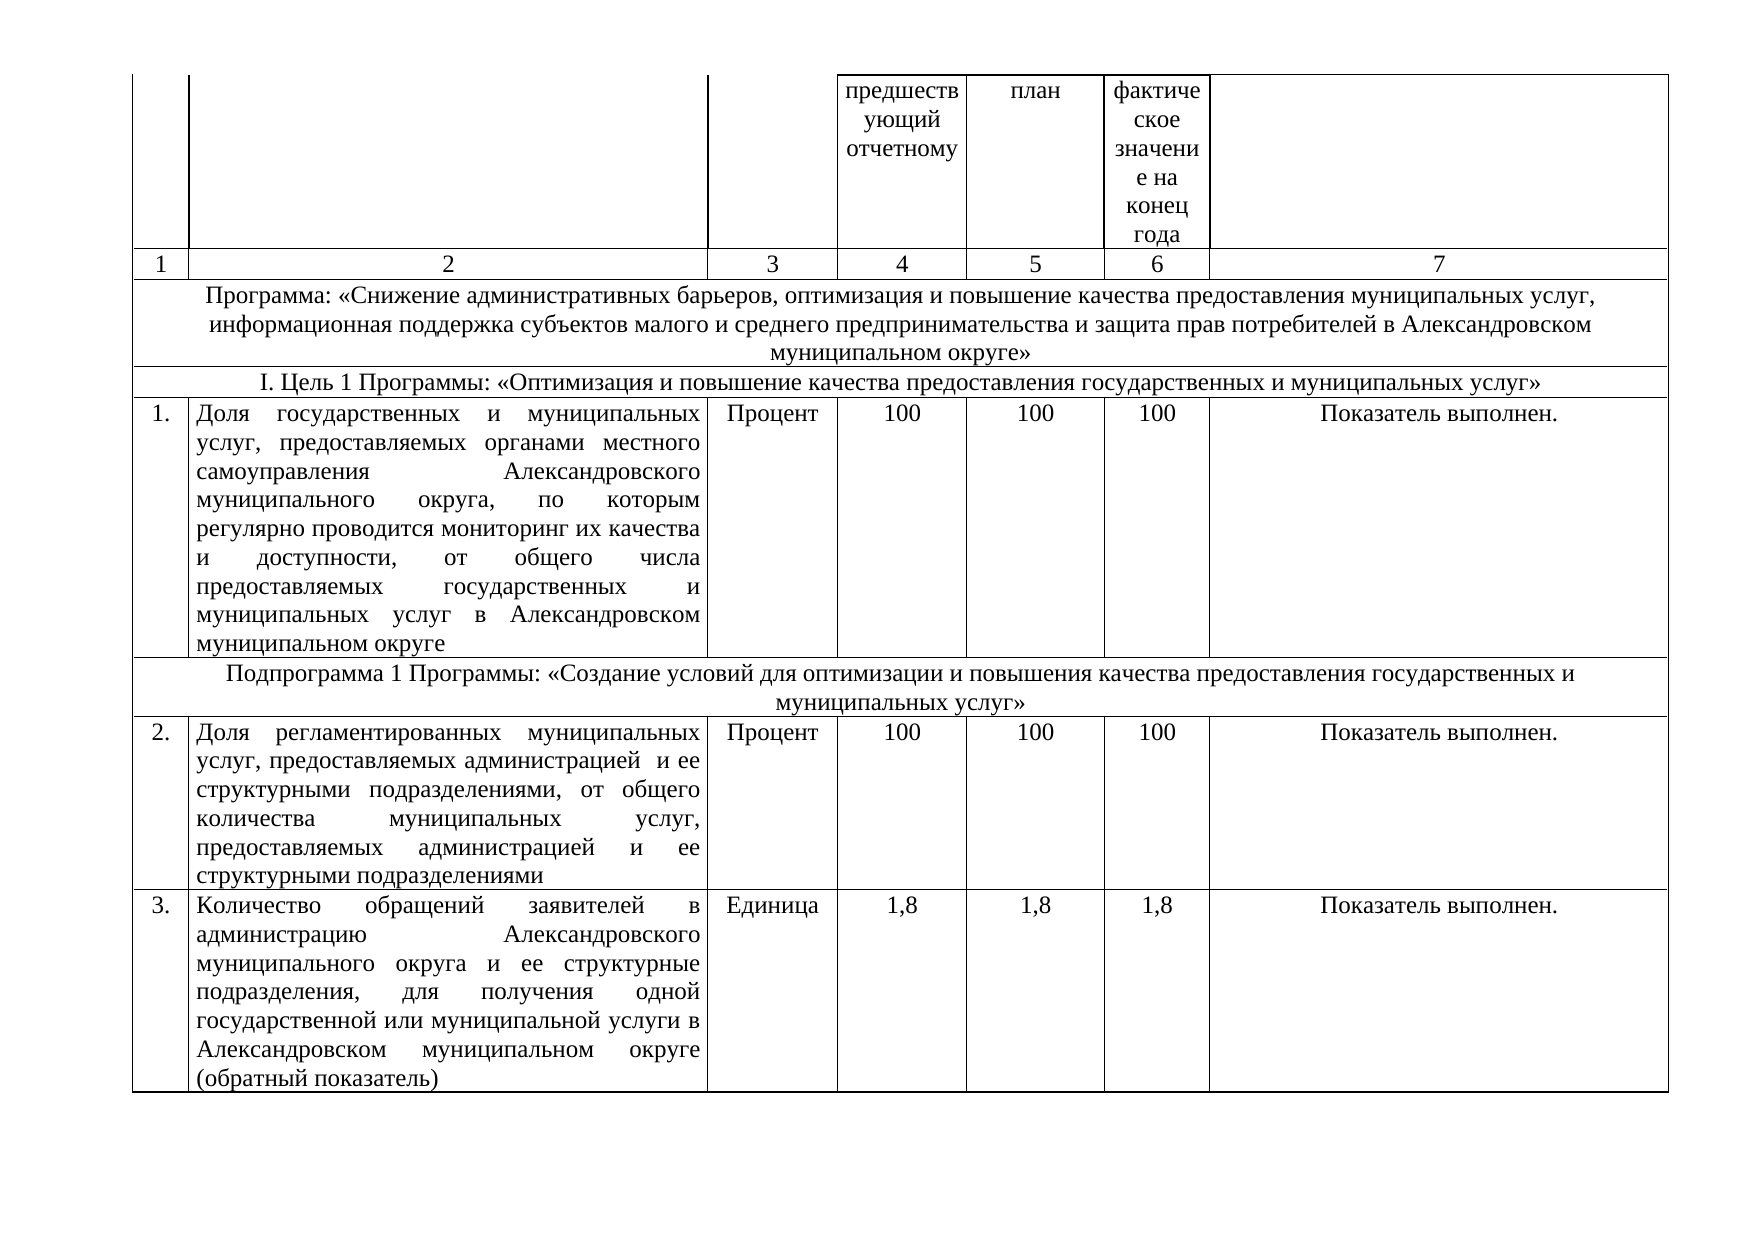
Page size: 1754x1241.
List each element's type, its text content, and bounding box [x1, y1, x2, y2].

table_cell Процент [708, 717, 837, 889]
table_cell 2. [133, 717, 188, 889]
table_cell план [967, 76, 1103, 248]
table_cell 1 [133, 249, 188, 279]
table_cell Программа: «Снижение административных барьеров, оптимизация и повышение качества предоставления муниципальных услуг, информационная поддержка субъектов малого и среднего предпринимательства и защита прав потребителей в Александровском муниципальном округе» [133, 279, 1668, 366]
table_cell фактическое значение на конец года [1105, 76, 1209, 248]
table_cell Подпрограмма 1 Программы: «Создание условий для оптимизации и повышения качества предоставления государственных и муниципальных услуг» [133, 657, 1668, 716]
table_cell 100 [838, 398, 966, 657]
table_cell 7 [1210, 248, 1668, 279]
table_cell [1211, 75, 1668, 248]
table_cell 3. [133, 890, 188, 1091]
table_cell 4 [838, 249, 966, 279]
table_cell 3 [708, 249, 837, 279]
table_cell Доля регламентированных муниципальных услуг, предоставляемых администрацией и ее структурными подразделениями, от общего количества муниципальных услуг, предоставляемых администрацией и ее структурными подразделениями [189, 717, 707, 889]
table_cell 100 [838, 717, 966, 889]
table_cell Процент [708, 398, 837, 657]
table_cell Единица [708, 890, 837, 1091]
table_cell 1,8 [838, 890, 966, 1091]
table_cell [1210, 889, 1668, 1091]
table_cell Показатель выполнен. [1210, 397, 1668, 657]
table_cell Количество обращений заявителей в администрацию Александровского муниципального округа и ее структурные подразделения, для получения одной государственной или муниципальной услуги в Александровском муниципальном округе (обратный показатель) [189, 890, 707, 1091]
table_cell Доля государственных и муниципальных услуг, предоставляемых органами местного самоуправления Александровского муниципального округа, по которым регулярно проводится мониторинг их качества и доступности, от общего числа предоставляемых государственных и муниципальных услуг в Александровском муниципальном округе [189, 398, 707, 657]
table_cell 1,8 [967, 890, 1104, 1091]
table_cell 1,8 [1105, 890, 1209, 1091]
table_cell 1. [133, 398, 188, 657]
table_cell I. Цель 1 Программы: «Оптимизация и повышение качества предоставления государственных и муниципальных услуг» [133, 366, 1668, 397]
table_cell 100 [967, 398, 1104, 657]
table_cell Показатель выполнен. [1210, 716, 1668, 889]
table_cell 100 [1105, 717, 1209, 889]
table_cell 2 [189, 249, 707, 279]
table_cell 100 [967, 717, 1104, 889]
table_cell 100 [1105, 398, 1209, 657]
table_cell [838, 76, 966, 248]
table_cell 5 [967, 249, 1104, 279]
table_cell 6 [1105, 249, 1209, 279]
